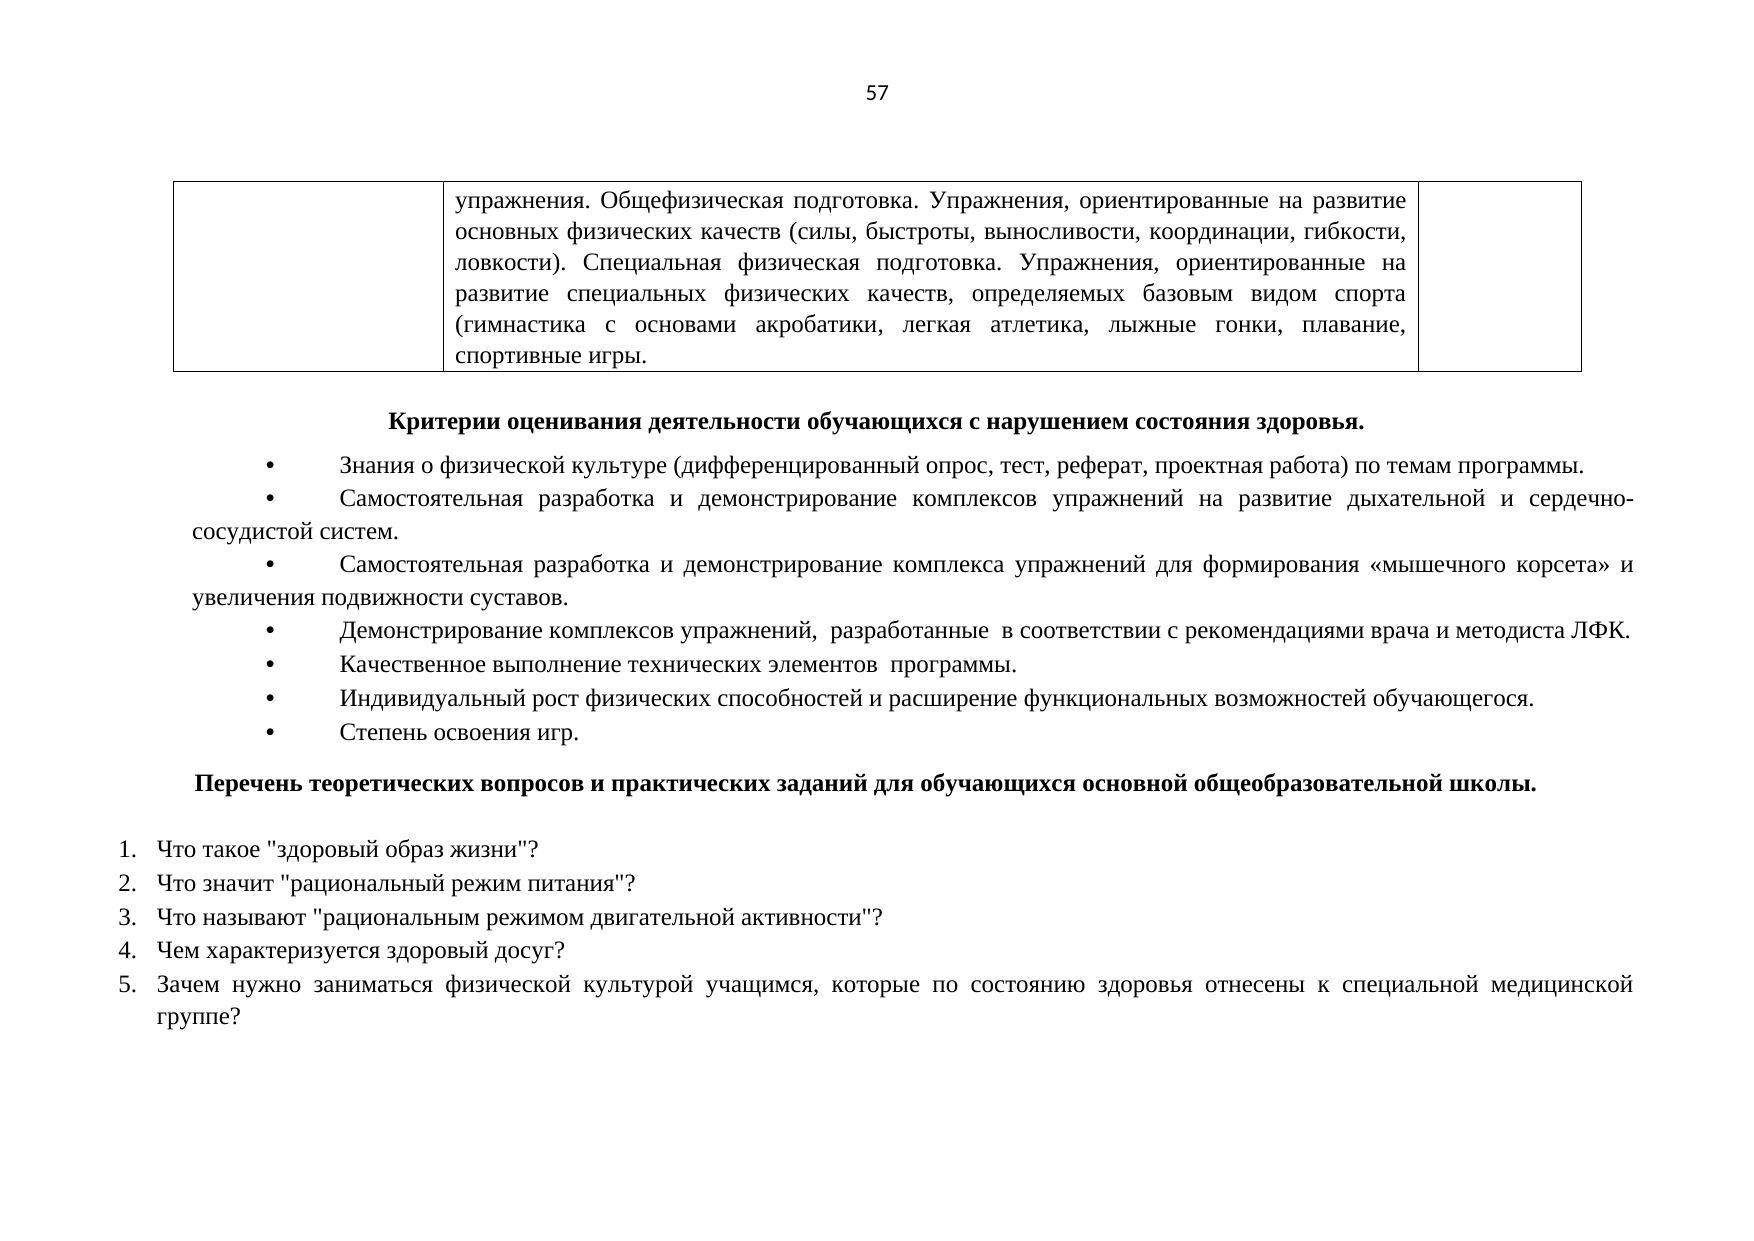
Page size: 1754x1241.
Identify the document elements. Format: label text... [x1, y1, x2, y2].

list Индивидуальный рост физических способностей и расширение функциональных возможностей обучающегося. [192, 683, 1635, 712]
list Что называют "рациональным режимом двигательной активности"? [118, 902, 1635, 931]
table_cell [1419, 182, 1581, 371]
list Знания о физической культуре (дифференцированный опрос, тест, реферат, проектная работа) по темам программы. [192, 450, 1635, 478]
list Самостоятельная разработка и демонстрирование комплексов упражнений на развитие дыхательной и сердечно-сосудистой систем. [192, 483, 1635, 544]
list Степень освоения игр. [192, 717, 1635, 745]
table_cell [444, 182, 1418, 371]
text Перечень теоретических вопросов и практических заданий для обучающихся основной общеобразовательной школы. [194, 768, 1636, 797]
list Что значит "рациональный режим питания"? [118, 868, 1635, 897]
table_cell [174, 182, 443, 371]
list Зачем нужно заниматься физической культурой учащимся, которые по состоянию здоровья отнесены к специальной медицинской группе? [118, 969, 1635, 1030]
list Чем характеризуется здоровый досуг? [118, 936, 1635, 964]
list Демонстрирование комплексов упражнений, разработанные в соответствии с рекомендациями врача и методиста ЛФК. [192, 615, 1635, 644]
text Критерии оценивания деятельности обучающихся с нарушением состояния здоровья. [160, 406, 1593, 434]
list Что такое "здоровый образ жизни"? [118, 834, 1635, 863]
list Самостоятельная разработка и демонстрирование комплекса упражнений для формирования «мышечного корсета» и увеличения подвижности суставов. [192, 549, 1635, 610]
list Качественное выполнение технических элементов программы. [192, 649, 1635, 678]
